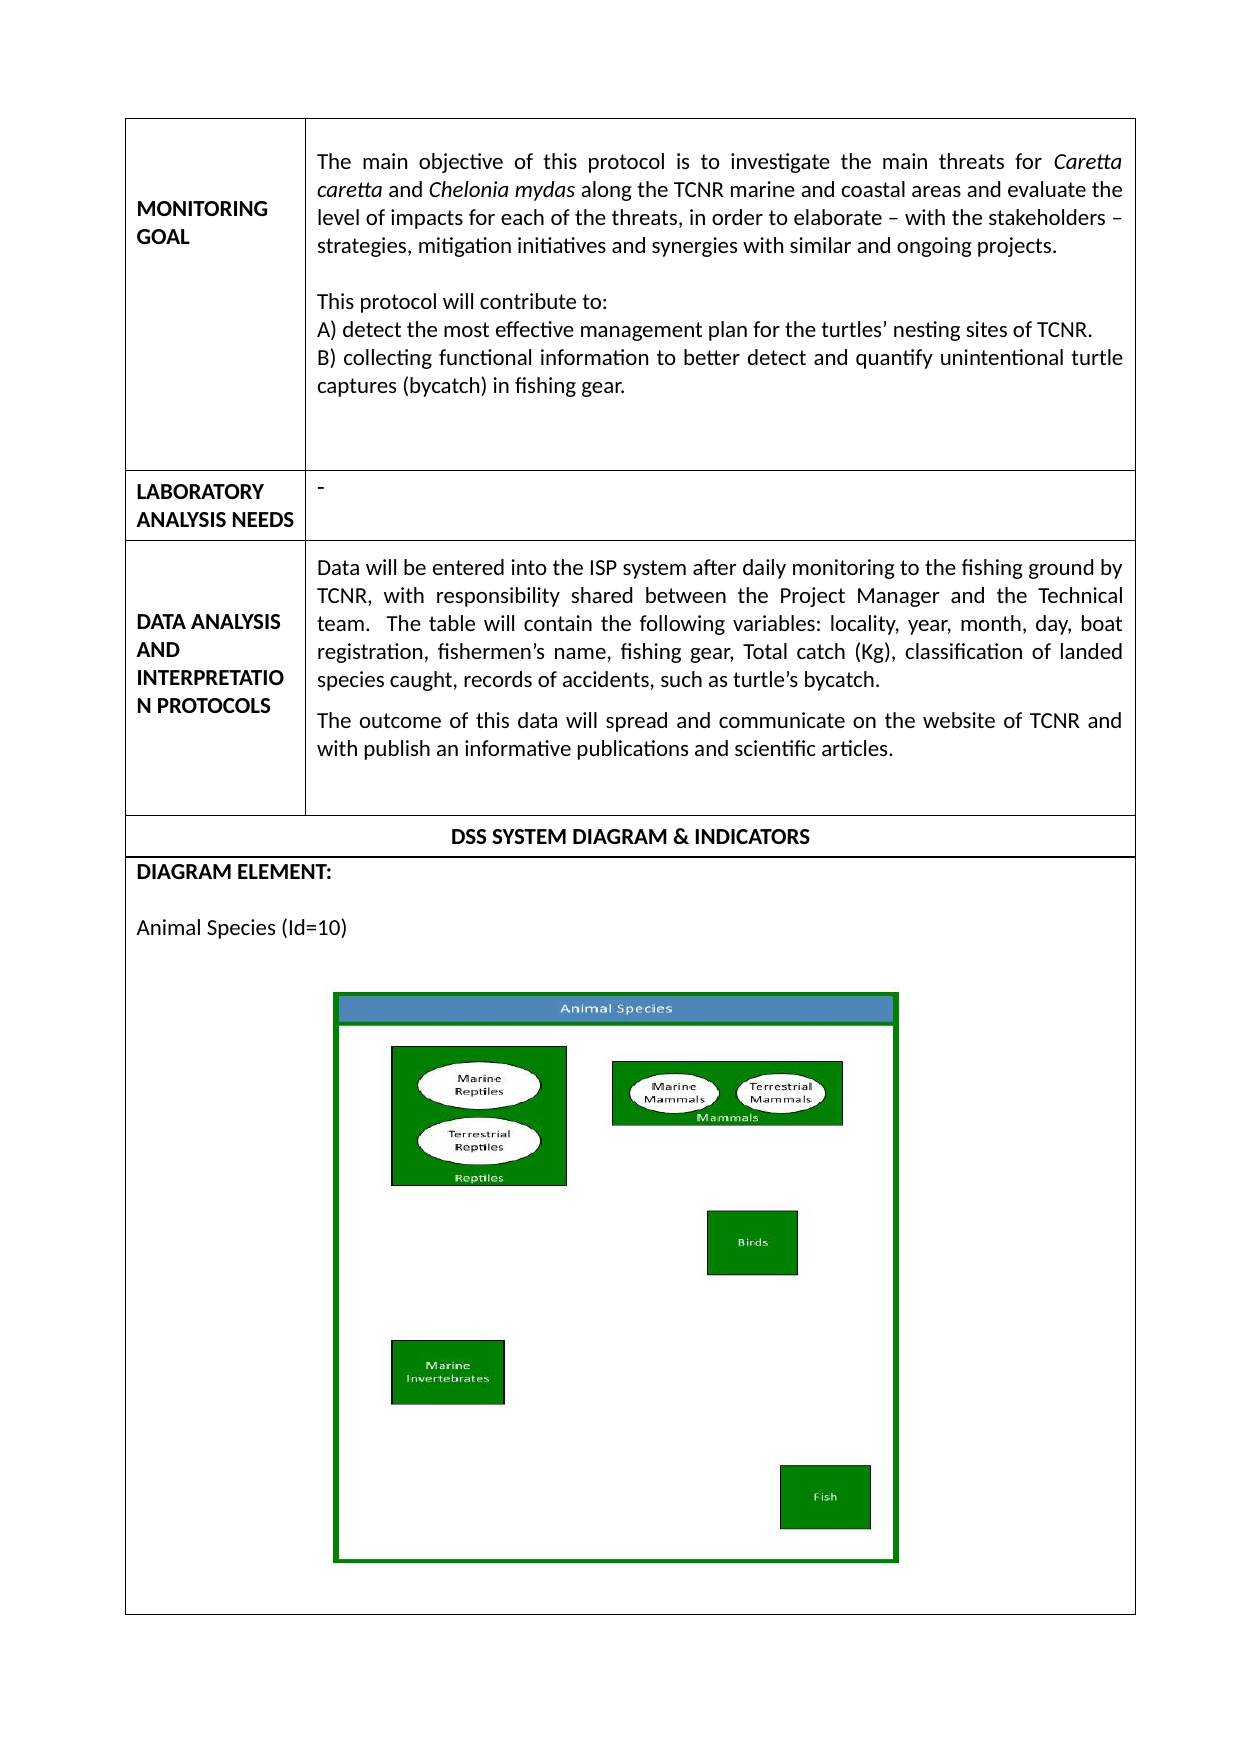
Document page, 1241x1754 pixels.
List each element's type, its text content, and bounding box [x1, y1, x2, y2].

table_cell DATA ANALYSIS AND INTERPRETATION PROTOCOLS [126, 541, 305, 815]
table_cell Data will be entered into the ISP system after daily monitoring to the fishing ground by TCNR, with responsibility shared between the Project Manager and the Technical team. The table will contain the following variables: locality, year, month, day, boat registration, fishermen’s name, fishing gear, Total catch (Kg), classification of landed species caught, records of accidents, such as turtle’s bycatch. The outcome of this data will spread and communicate on the website of TCNR and with publish an informative publications and scientific articles. [306, 541, 1135, 815]
table_cell MONITORING GOAL [126, 119, 305, 469]
table_cell - [306, 471, 1135, 539]
table_cell The main objective of this protocol is to investigate the main threats for Caretta caretta and Chelonia mydas along the TCNR marine and coastal areas and evaluate the level of impacts for each of the threats, in order to elaborate – with the stakeholders – strategies, mitigation initiatives and synergies with similar and ongoing projects. This protocol will contribute to: A) detect the most effective management plan for the turtles’ nesting sites of TCNR. B) collecting functional information to better detect and quantify unintentional turtle captures (bycatch) in fishing gear. [306, 119, 1135, 469]
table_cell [126, 858, 1135, 1614]
table_cell LABORATORY ANALYSIS NEEDS [126, 471, 305, 539]
table_cell DSS System Diagram & INDICATORS [126, 816, 1135, 856]
picture [309, 974, 923, 1579]
